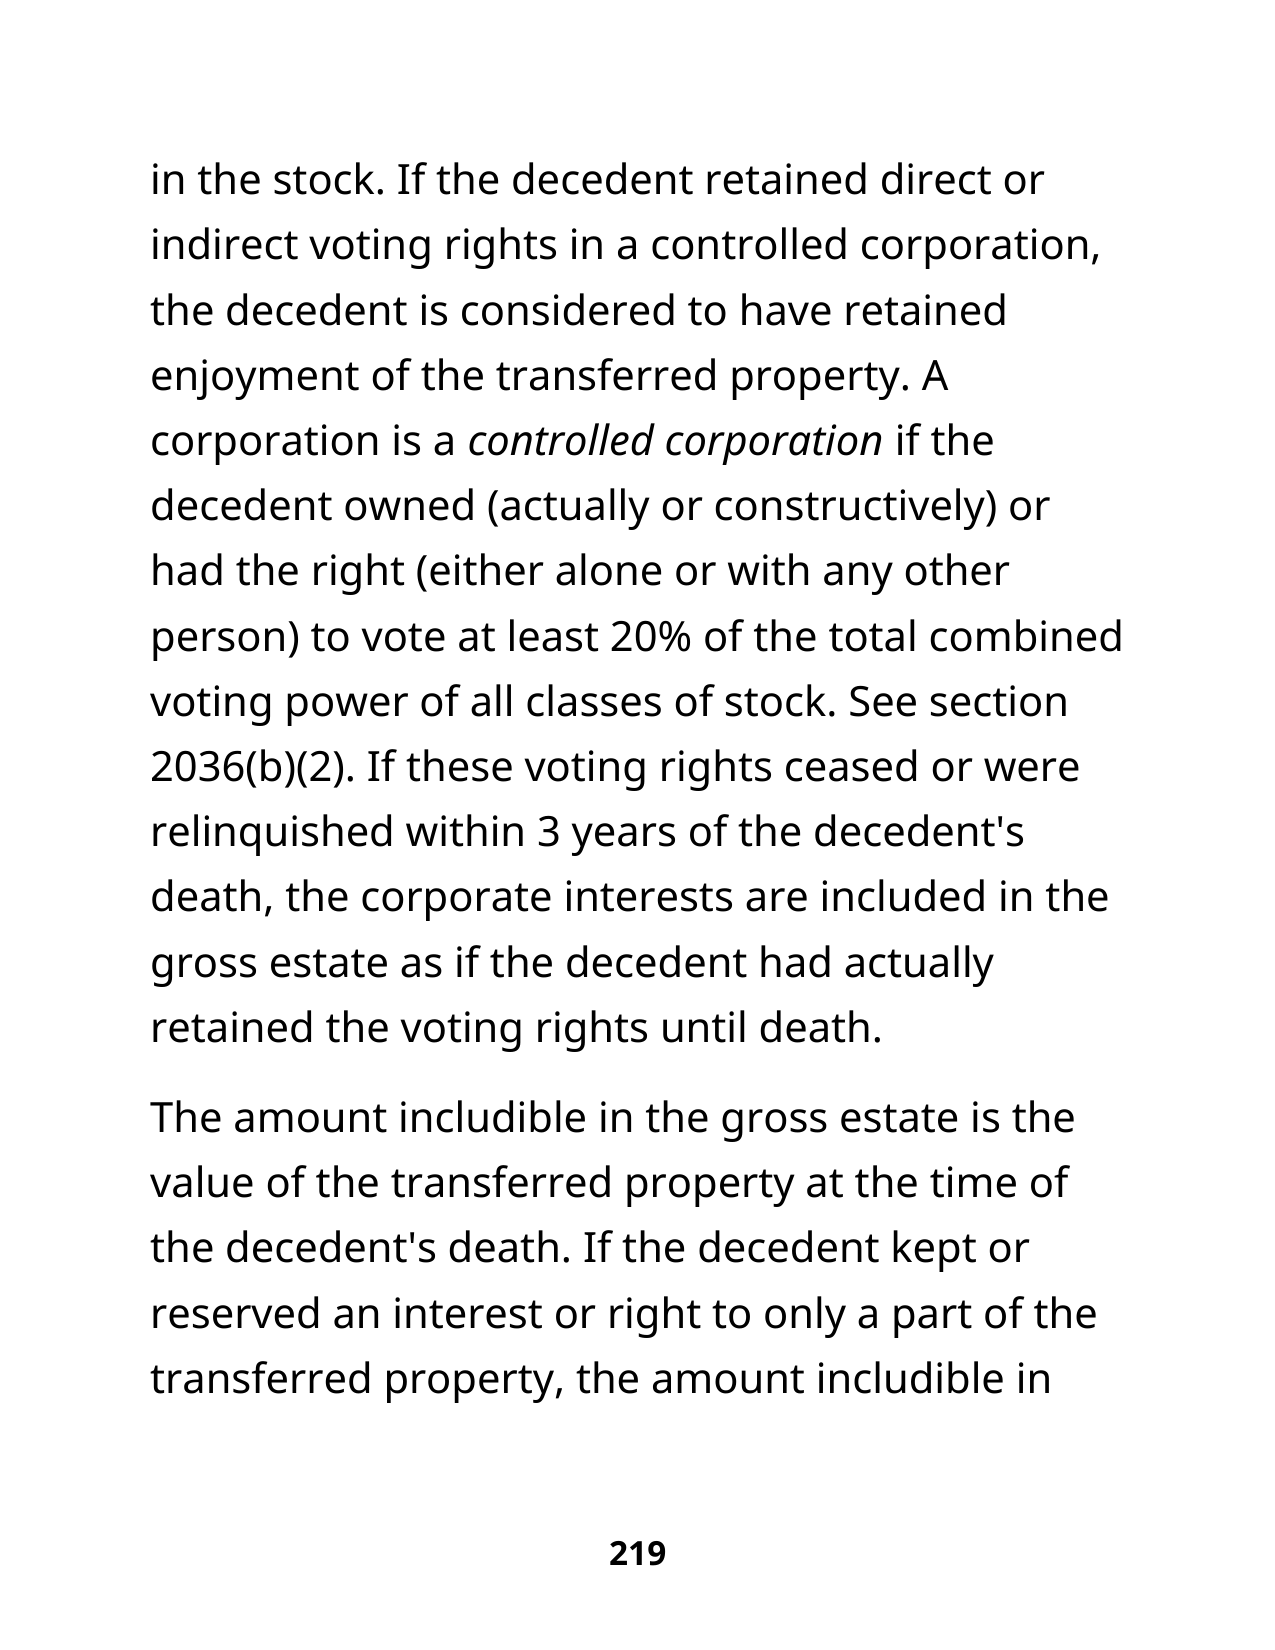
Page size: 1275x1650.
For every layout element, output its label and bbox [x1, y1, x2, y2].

text [150, 1088, 1125, 1406]
text [150, 150, 1125, 1054]
